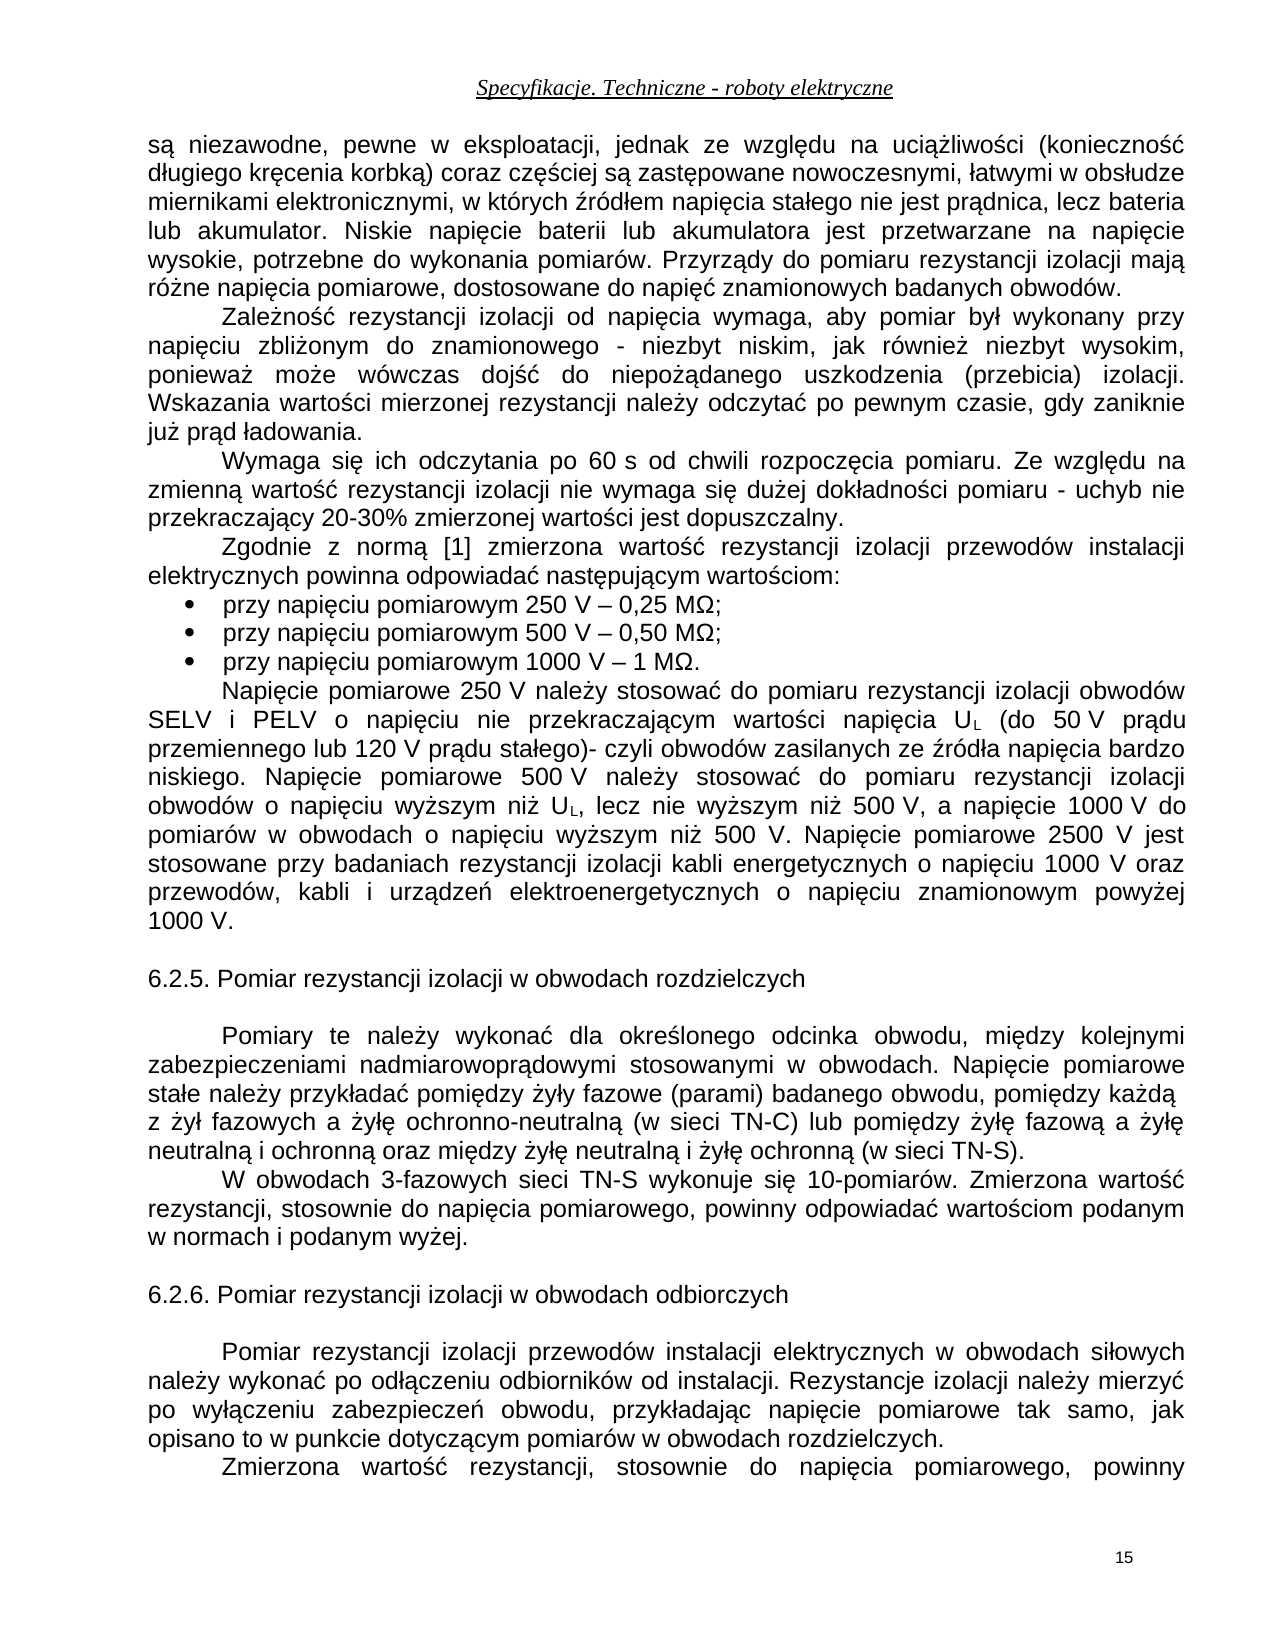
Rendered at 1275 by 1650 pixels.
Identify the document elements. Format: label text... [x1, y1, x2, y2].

text Pomiary te należy wykonać dla określonego odcinka obwodu, między kolejnymi zabezpieczeniami nadmiarowoprądowymi stosowanymi w obwodach. Napięcie pomiarowe stałe należy przykładać pomiędzy żyły fazowe (parami) badanego obwodu, pomiędzy każdą z żył fazowych a żyłę ochronno-neutralną (w sieci TN-C) lub pomiędzy żyłę fazową a żyłę neutralną i ochronną oraz między żyłę neutralną i żyłę ochronną (w sieci TN-S). [148, 1021, 1186, 1165]
text Wymaga się ich odczytania po 60 s od chwili rozpoczęcia pomiaru. Ze względu na zmienną wartość rezystancji izolacji nie wymaga się dużej dokładności pomiaru - uchyb nie przekraczający 20-30% zmierzonej wartości jest dopuszczalny. [148, 446, 1186, 532]
text Napięcie pomiarowe 250 V należy stosować do pomiaru rezystancji izolacji obwodów SELV i PELV o napięciu nie przekraczającym wartości napięcia UL (do 50 V prądu przemiennego lub 120 V prądu stałego)- czyli obwodów zasilanych ze źródła napięcia bardzo niskiego. Napięcie pomiarowe 500 V należy stosować do pomiaru rezystancji izolacji obwodów o napięciu wyższym niż UL, lecz nie wyższym niż 500 V, a napięcie 1000 V do pomiarów w obwodach o napięciu wyższym niż 500 V. Napięcie pomiarowe 2500 V jest stosowane przy badaniach rezystancji izolacji kabli energetycznych o napięciu 1000 V oraz przewodów, kabli i urządzeń elektroenergetycznych o napięciu znamionowym powyżej 1000 V. [148, 676, 1186, 935]
text Pomiar rezystancji izolacji przewodów instalacji elektrycznych w obwodach siłowych należy wykonać po odłączeniu odbiorników od instalacji. Rezystancje izolacji należy mierzyć po wyłączeniu zabezpieczeń obwodu, przykładając napięcie pomiarowe tak samo, jak opisano to w punkcie dotyczącym pomiarów w obwodach rozdzielczych. [148, 1337, 1186, 1452]
text 6.2.5. Pomiar rezystancji izolacji w obwodach rozdzielczych [148, 964, 1186, 992]
text W obwodach 3-fazowych sieci TN-S wykonuje się 10-pomiarów. Zmierzona wartość rezystancji, stosownie do napięcia pomiarowego, powinny odpowiadać wartościom podanym w normach i podanym wyżej. [148, 1165, 1186, 1251]
text 6.2.6. Pomiar rezystancji izolacji w obwodach odbiorczych [148, 1280, 1186, 1309]
list przy napięciu pomiarowym 250 V – 0,25 MΩ; [185, 589, 1186, 618]
text Zależność rezystancji izolacji od napięcia wymaga, aby pomiar był wykonany przy napięciu zbliżonym do znamionowego - niezbyt niskim, jak również niezbyt wysokim, ponieważ może wówczas dojść do niepożądanego uszkodzenia (przebicia) izolacji. Wskazania wartości mierzonej rezystancji należy odczytać po pewnym czasie, gdy zaniknie już prąd ładowania. [148, 302, 1186, 446]
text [148, 129, 1186, 302]
text Zgodnie z normą [1] zmierzona wartość rezystancji izolacji przewodów instalacji elektrycznych powinna odpowiadać następującym wartościom: [148, 532, 1186, 589]
list przy napięciu pomiarowym 1000 V – 1 MΩ. [185, 647, 1186, 676]
list przy napięciu pomiarowym 500 V – 0,50 MΩ; [185, 618, 1186, 647]
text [148, 1452, 1186, 1481]
